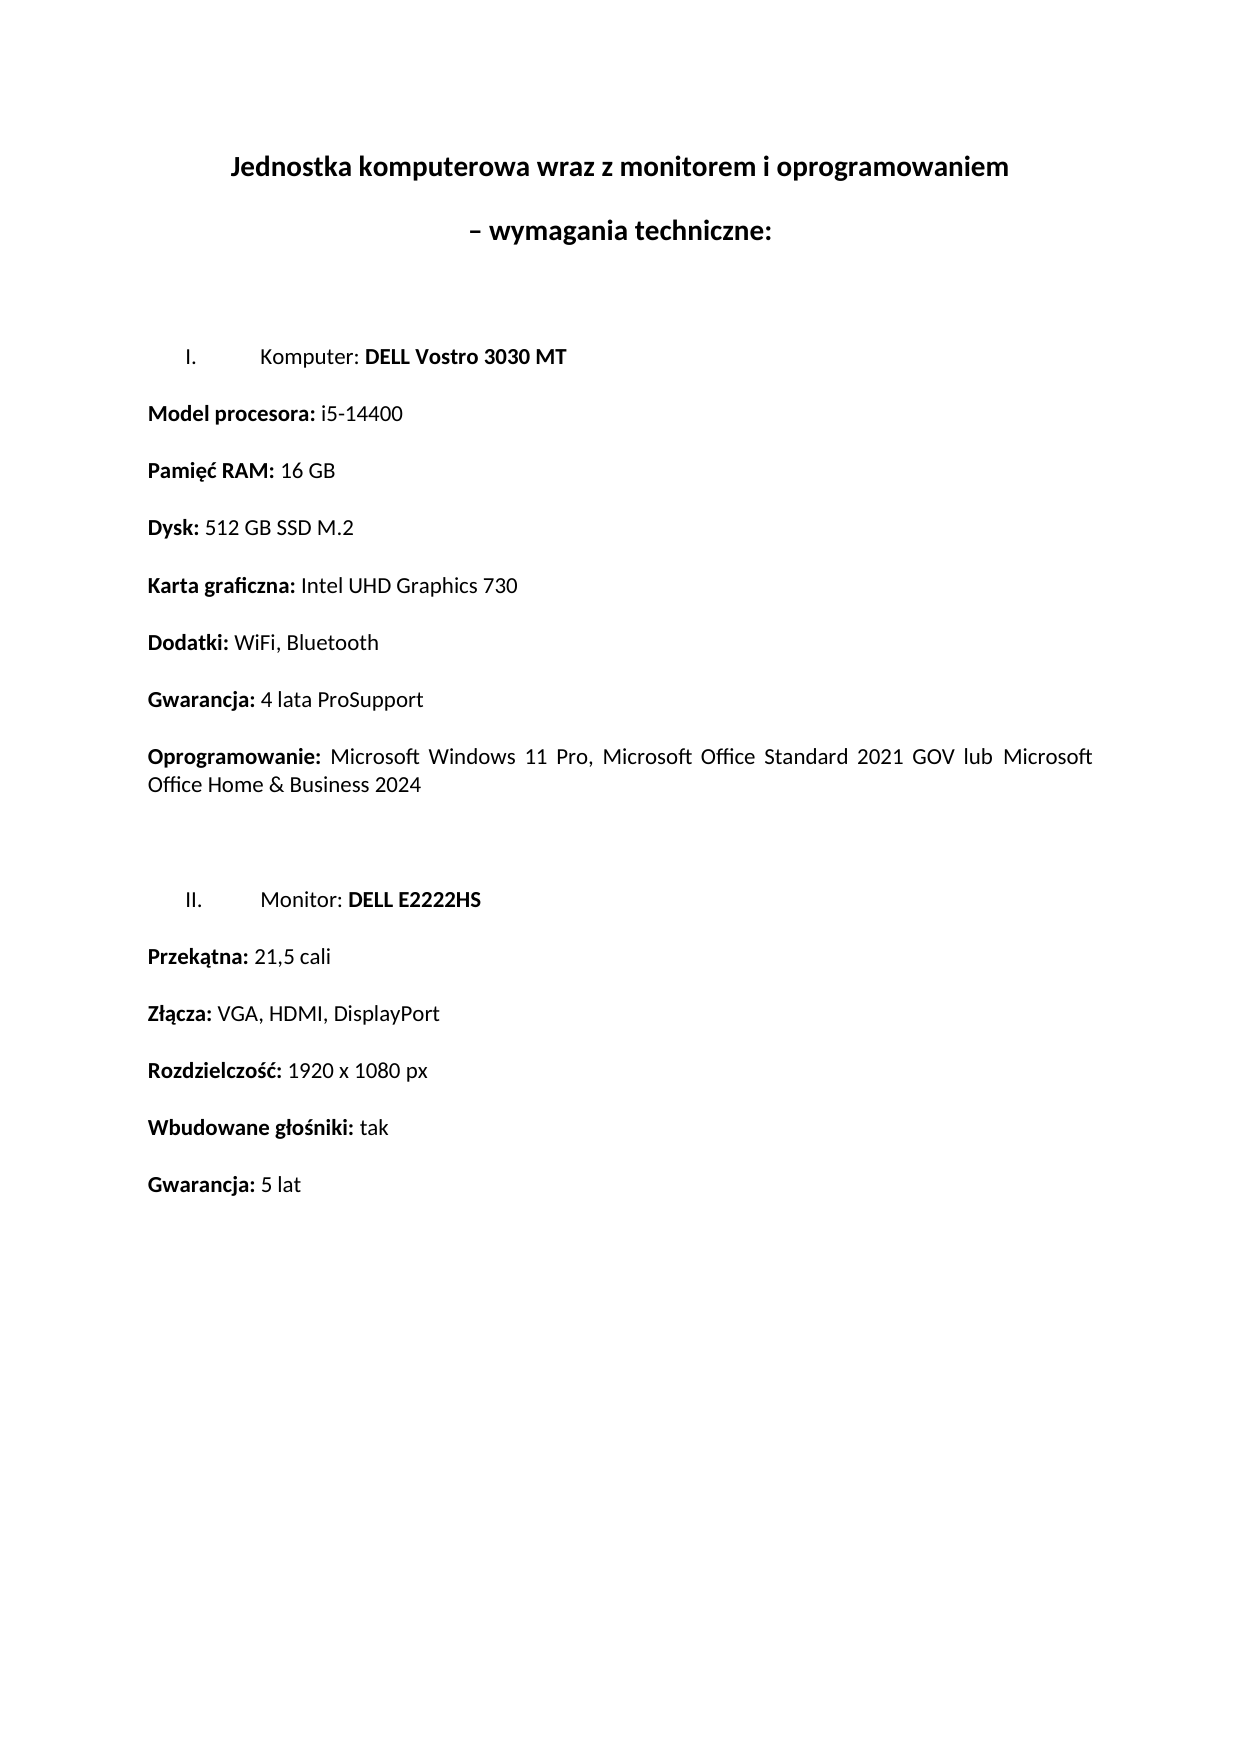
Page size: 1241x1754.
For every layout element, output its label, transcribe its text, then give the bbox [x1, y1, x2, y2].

text Złącza: VGA, HDMI, DisplayPort [148, 999, 1093, 1027]
text Przekątna: 21,5 cali [148, 942, 1093, 970]
text Karta graficzna: Intel UHD Graphics 730 [148, 571, 1093, 599]
text Oprogramowanie: Microsoft Windows 11 Pro, Microsoft Office Standard 2021 GOV lub Microsoft Office Home & Business 2024 [148, 742, 1093, 798]
text Dysk: 512 GB SSD M.2 [148, 513, 1093, 542]
list Komputer: DELL Vostro 3030 MT [185, 342, 1093, 370]
text Gwarancja: 5 lat [148, 1171, 1093, 1199]
text Gwarancja: 4 lata ProSupport [148, 685, 1093, 713]
text Jednostka komputerowa wraz z monitorem i oprogramowaniem [148, 148, 1093, 183]
text Pamięć RAM: 16 GB [148, 456, 1093, 484]
text – wymagania techniczne: [148, 212, 1093, 248]
text Model procesora: i5-14400 [148, 399, 1093, 427]
text Dodatki: WiFi, Bluetooth [148, 628, 1093, 656]
text Wbudowane głośniki: tak [148, 1113, 1093, 1141]
list Monitor: DELL E2222HS [185, 885, 1093, 913]
text Rozdzielczość: 1920 x 1080 px [148, 1056, 1093, 1084]
